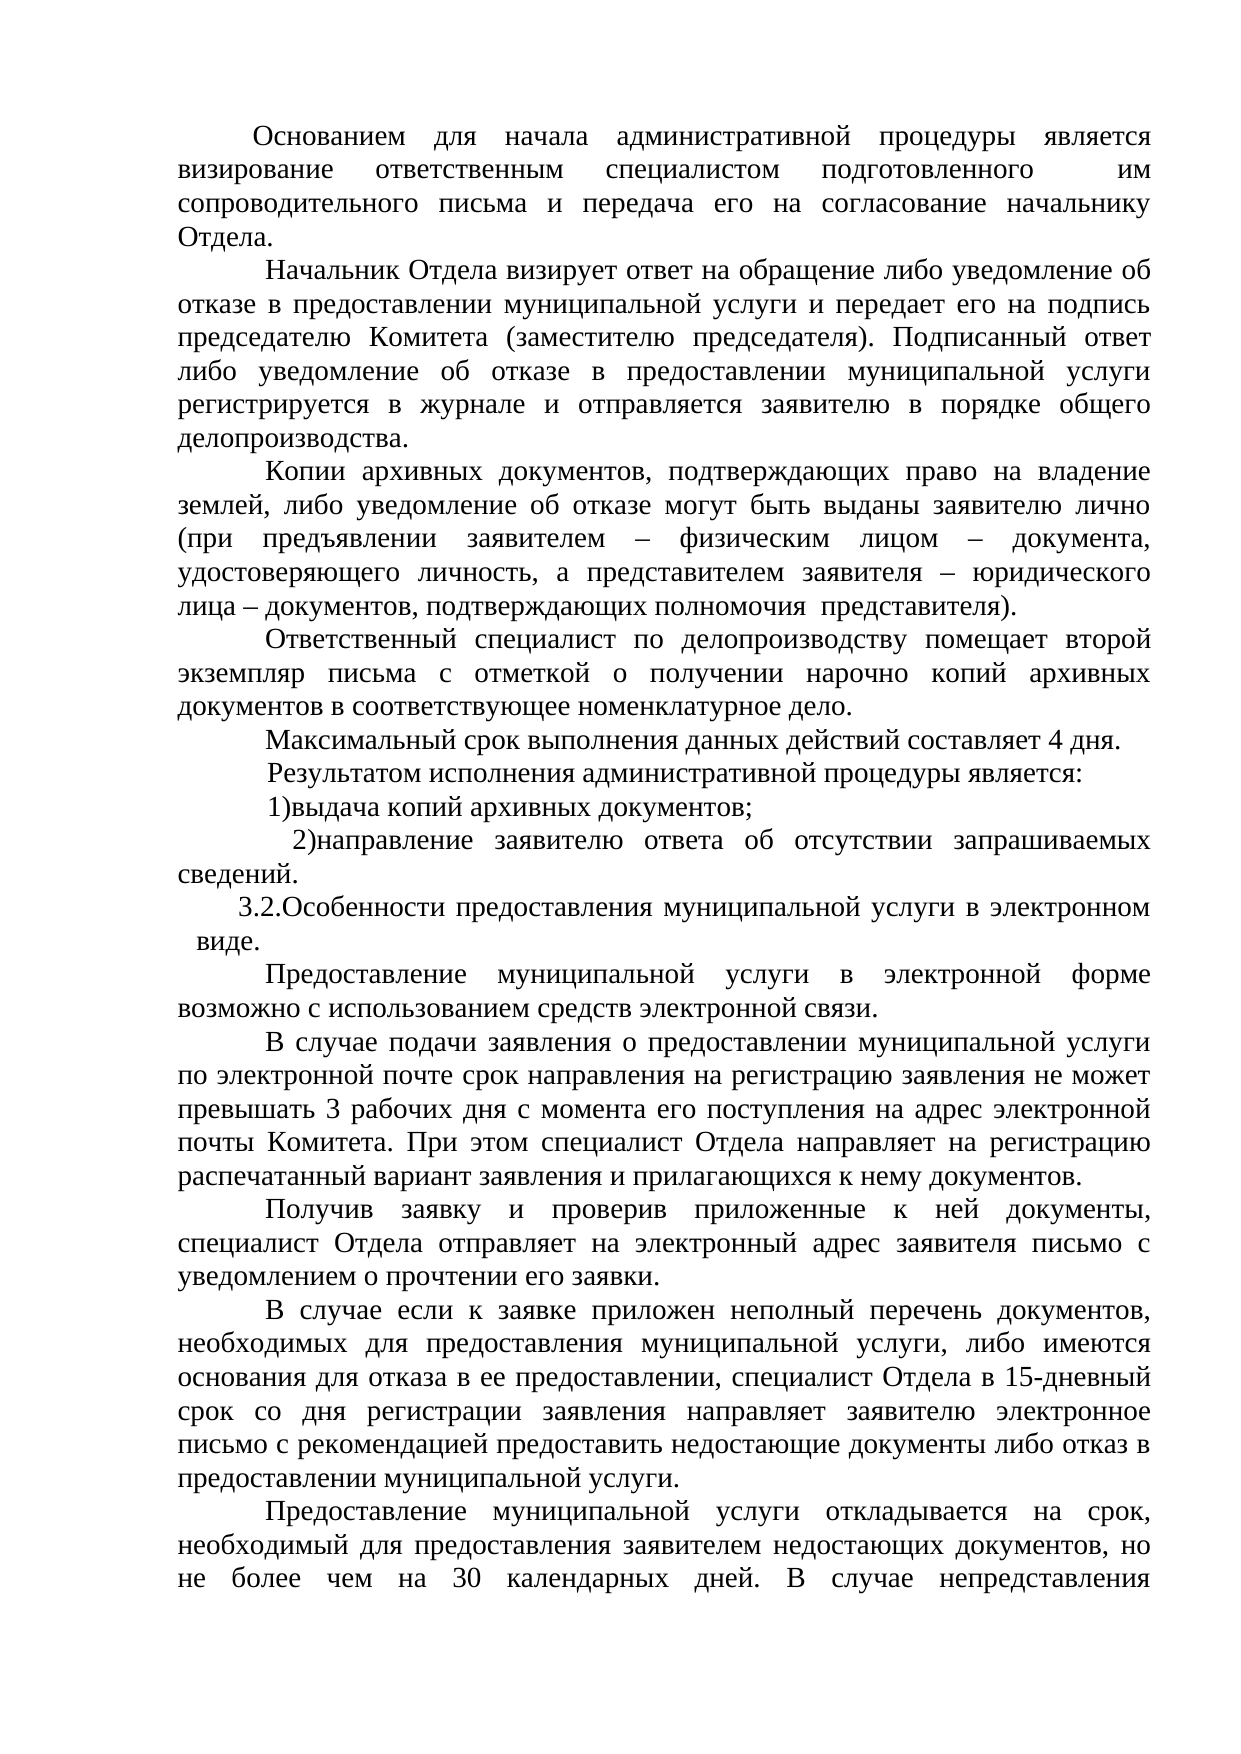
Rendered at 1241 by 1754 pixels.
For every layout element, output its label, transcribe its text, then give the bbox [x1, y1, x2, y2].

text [177, 1493, 1152, 1594]
text Начальник Отдела визирует ответ на обращение либо уведомление об отказе в предоставлении муниципальной услуги и передает его на подпись председателю Комитета (заместителю председателя). Подписанный ответ либо уведомление об отказе в предоставлении муниципальной услуги регистрируется в журнале и отправляется заявителю в порядке общего делопроизводства. [177, 252, 1152, 453]
text 2)направление заявителю ответа об отсутствии запрашиваемых сведений. [177, 822, 1152, 889]
text Предоставление муниципальной услуги в электронной форме возможно с использованием средств электронной связи. [177, 957, 1152, 1024]
text Получив заявку и проверив приложенные к ней документы, специалист Отдела отправляет на электронный адрес заявителя письмо с уведомлением о прочтении его заявки. [177, 1191, 1152, 1292]
text Основанием для начала административной процедуры является визирование ответственным специалистом подготовленного им сопроводительного письма и передача его на согласование начальнику Отдела. [177, 118, 1152, 252]
text Максимальный срок выполнения данных действий составляет 4 дня. [177, 722, 1152, 755]
text 1)выдача копий архивных документов; [252, 789, 1152, 822]
text 3.2.Особенности предоставления муниципальной услуги в электронном виде. [196, 889, 1152, 957]
text Ответственный специалист по делопроизводству помещает второй экземпляр письма с отметкой о получении нарочно копий архивных документов в соответствующее номенклатурное дело. [177, 621, 1152, 722]
text Результатом исполнения административной процедуры является: [177, 755, 1152, 789]
text В случае если к заявке приложен неполный перечень документов, необходимых для предоставления муниципальной услуги, либо имеются основания для отказа в ее предоставлении, специалист Отдела в 15-дневный срок со дня регистрации заявления направляет заявителю электронное письмо с рекомендацией предоставить недостающие документы либо отказ в предоставлении муниципальной услуги. [177, 1292, 1152, 1493]
text В случае подачи заявления о предоставлении муниципальной услуги по электронной почте срок направления на регистрацию заявления не может превышать 3 рабочих дня с момента его поступления на адрес электронной почты Комитета. При этом специалист Отдела направляет на регистрацию распечатанный вариант заявления и прилагающихся к нему документов. [177, 1024, 1152, 1191]
text Копии архивных документов, подтверждающих право на владение землей, либо уведомление об отказе могут быть выданы заявителю лично (при предъявлении заявителем – физическим лицом – документа, удостоверяющего личность, а представителем заявителя – юридического лица – документов, подтверждающих полномочия представителя). [177, 453, 1152, 621]
